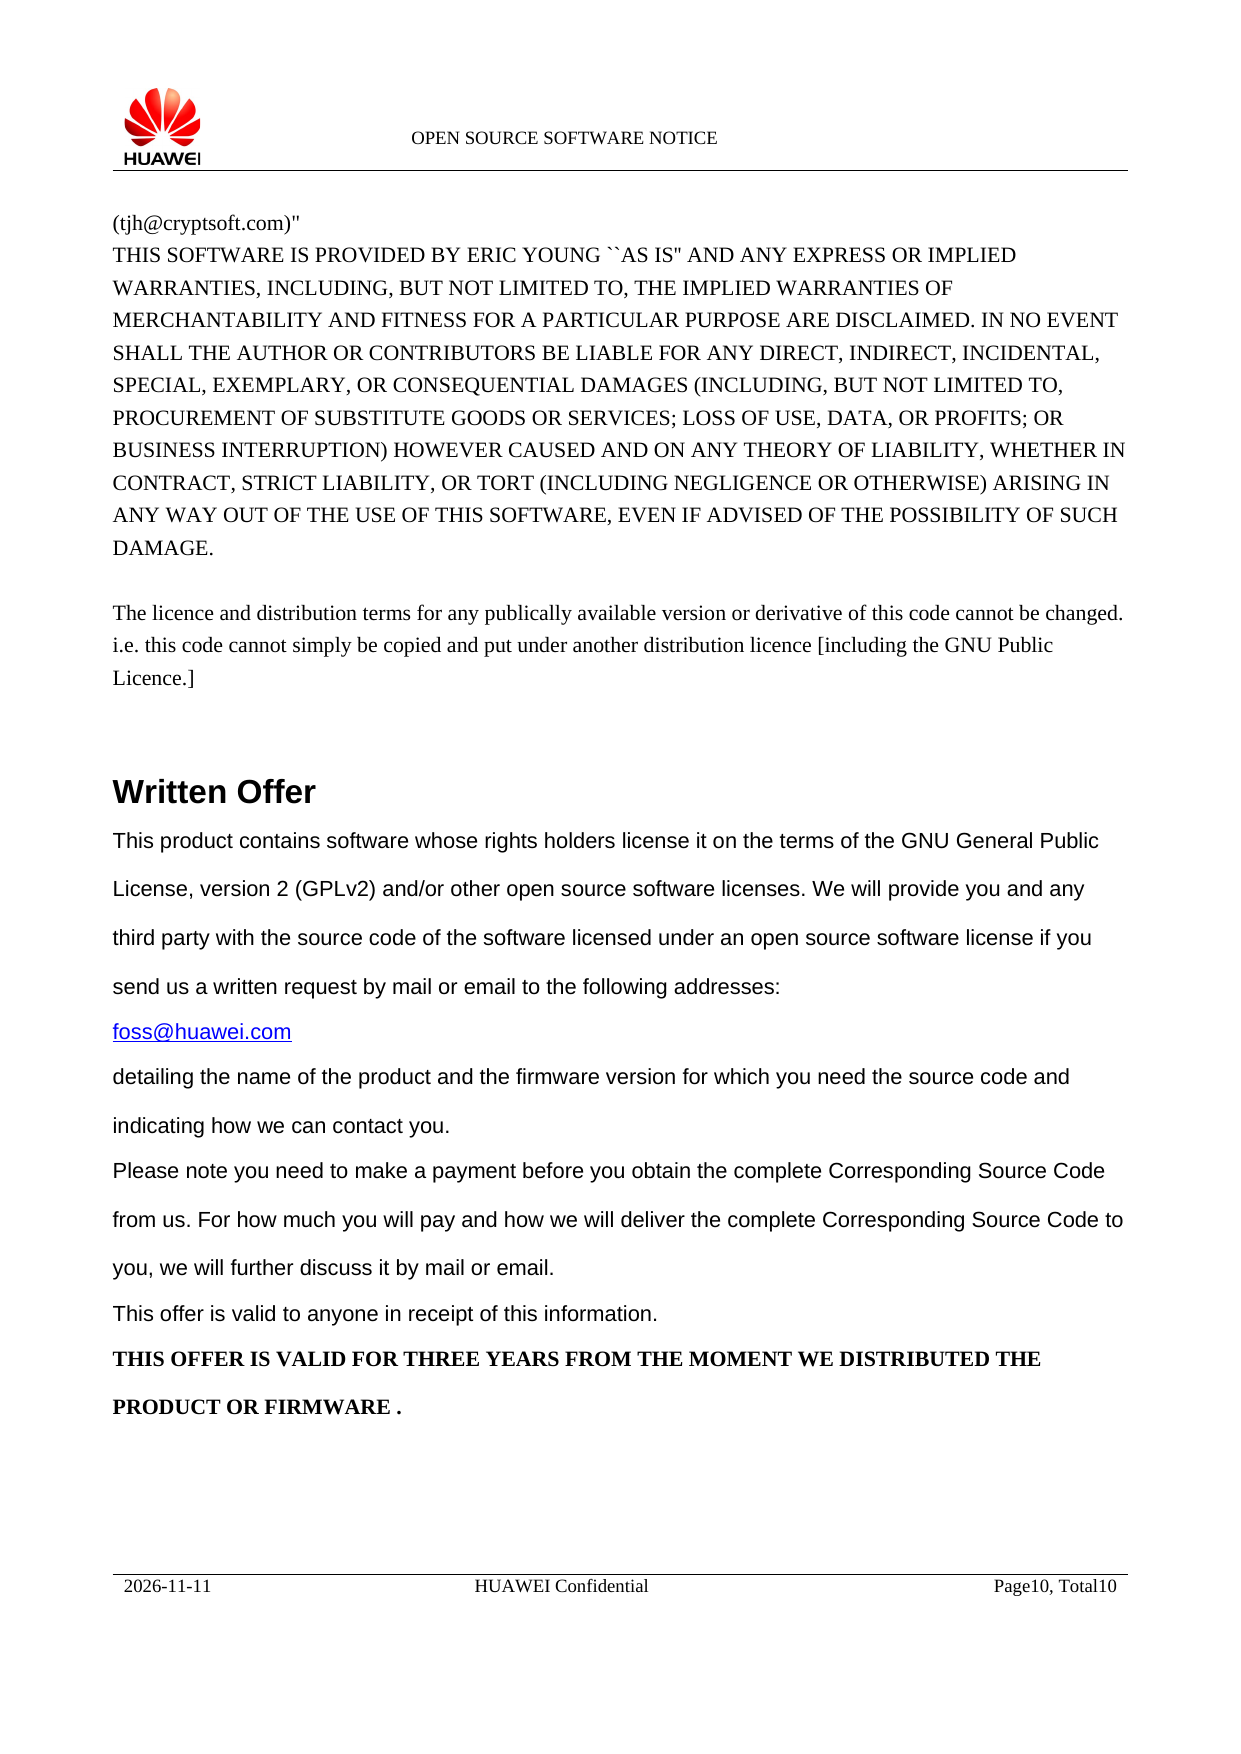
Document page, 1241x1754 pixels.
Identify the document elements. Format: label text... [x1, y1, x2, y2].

text foss@huawei.com [112, 1015, 1128, 1048]
text This offer is valid to anyone in receipt of this information. [112, 1297, 1128, 1329]
text Written Offer [112, 759, 1128, 824]
text Please note you need to make a payment before you obtain the complete Corresponding Source Code from us. For how much you will pay and how we will deliver the complete Corresponding Source Code to you, we will further discuss it by mail or email. [112, 1154, 1128, 1284]
picture [124, 88, 201, 165]
text This offer is valid for three years from the moment we distributed the product or firmware . [112, 1342, 1128, 1423]
text This product contains software whose rights holders license it on the terms of the GNU General Public License, version 2 (GPLv2) and/or other open source software licenses. We will provide you and any third party with the source code of the software licensed under an open source software license if you send us a written request by mail or email to the following addresses: [112, 824, 1128, 1003]
text detailing the name of the product and the firmware version for which you need the source code and indicating how we can contact you. [112, 1060, 1128, 1142]
